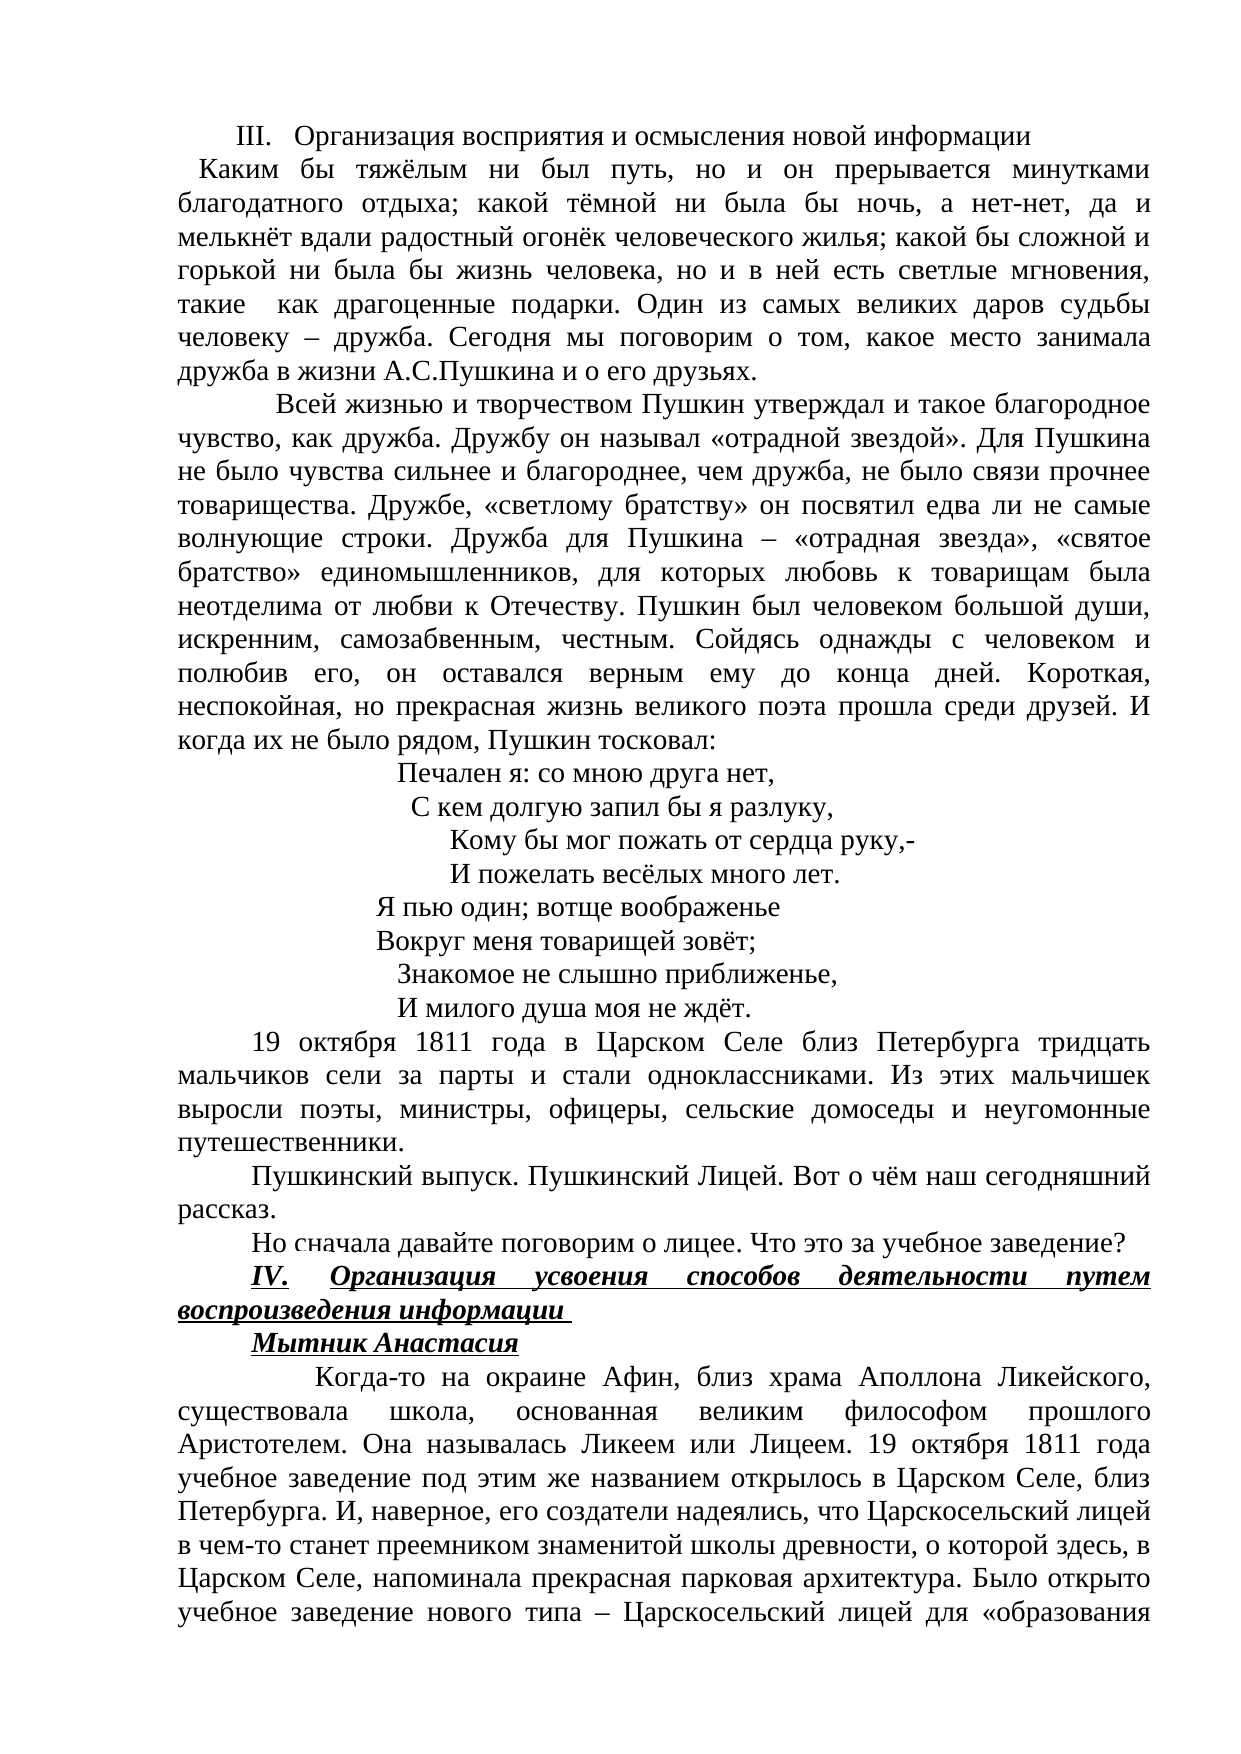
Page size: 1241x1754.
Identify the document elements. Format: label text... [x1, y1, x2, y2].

text Я пью один; вотще воображенье [177, 889, 1152, 923]
text С кем долгую запил бы я разлуку, [177, 789, 1152, 822]
text Всей жизнью и творчеством Пушкин утверждал и такое благородное чувство, как дружба. Дружбу он называл «отрадной звездой». Для Пушкина не было чувства сильнее и благороднее, чем дружба, не было связи прочнее товарищества. Дружбе, «светлому братству» он посвятил едва ли не самые волнующие строки. Дружба для Пушкина – «отрадная звезда», «святое братство» единомышленников, для которых любовь к товарищам была неотделима от любви к Отечеству. Пушкин был человеком большой души, искренним, самозабвенным, честным. Сойдясь однажды с человеком и полюбив его, он оставался верным ему до конца дней. Короткая, неспокойная, но прекрасная жизнь великого поэта прошла среди друзей. И когда их не было рядом, Пушкин тосковал: [177, 386, 1152, 755]
text Пушкинский выпуск. Пушкинский Лицей. Вот о чём наш сегодняшний рассказ. [177, 1158, 1152, 1225]
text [177, 1359, 1152, 1627]
text Знакомое не слышно приближенье, [177, 957, 1152, 990]
text Но сначала давайте поговорим о лицее. Что это за учебное заведение? [177, 1225, 1152, 1258]
text IV. Организация усвоения способов деятельности путем воспроизведения информации [177, 1258, 1152, 1326]
text Печален я: со мною друга нет, [177, 755, 1152, 789]
text И милого душа моя не ждёт. [177, 990, 1152, 1024]
text Вокруг меня товарищей зовёт; [177, 923, 1152, 957]
text Кому бы мог пожать от сердца руку,- [177, 822, 1152, 856]
text Каким бы тяжёлым ни был путь, но и он прерывается минутками благодатного отдыха; какой тёмной ни была бы ночь, а нет-нет, да и мелькнёт вдали радостный огонёк человеческого жилья; какой бы сложной и горькой ни была бы жизнь человека, но и в ней есть светлые мгновения, такие как драгоценные подарки. Один из самых великих даров судьбы человеку – дружба. Сегодня мы поговорим о том, какое место занимала дружба в жизни А.С.Пушкина и о его друзьях. [177, 152, 1152, 386]
text И пожелать весёлых много лет. [177, 856, 1152, 889]
text III. Организация восприятия и осмысления новой информации [177, 118, 1152, 152]
text 19 октября 1811 года в Царском Селе близ Петербурга тридцать мальчиков сели за парты и стали одноклассниками. Из этих мальчишек выросли поэты, министры, офицеры, сельские домоседы и неугомонные путешественники. [177, 1024, 1152, 1158]
text Мытник Анастасия [177, 1326, 1152, 1359]
